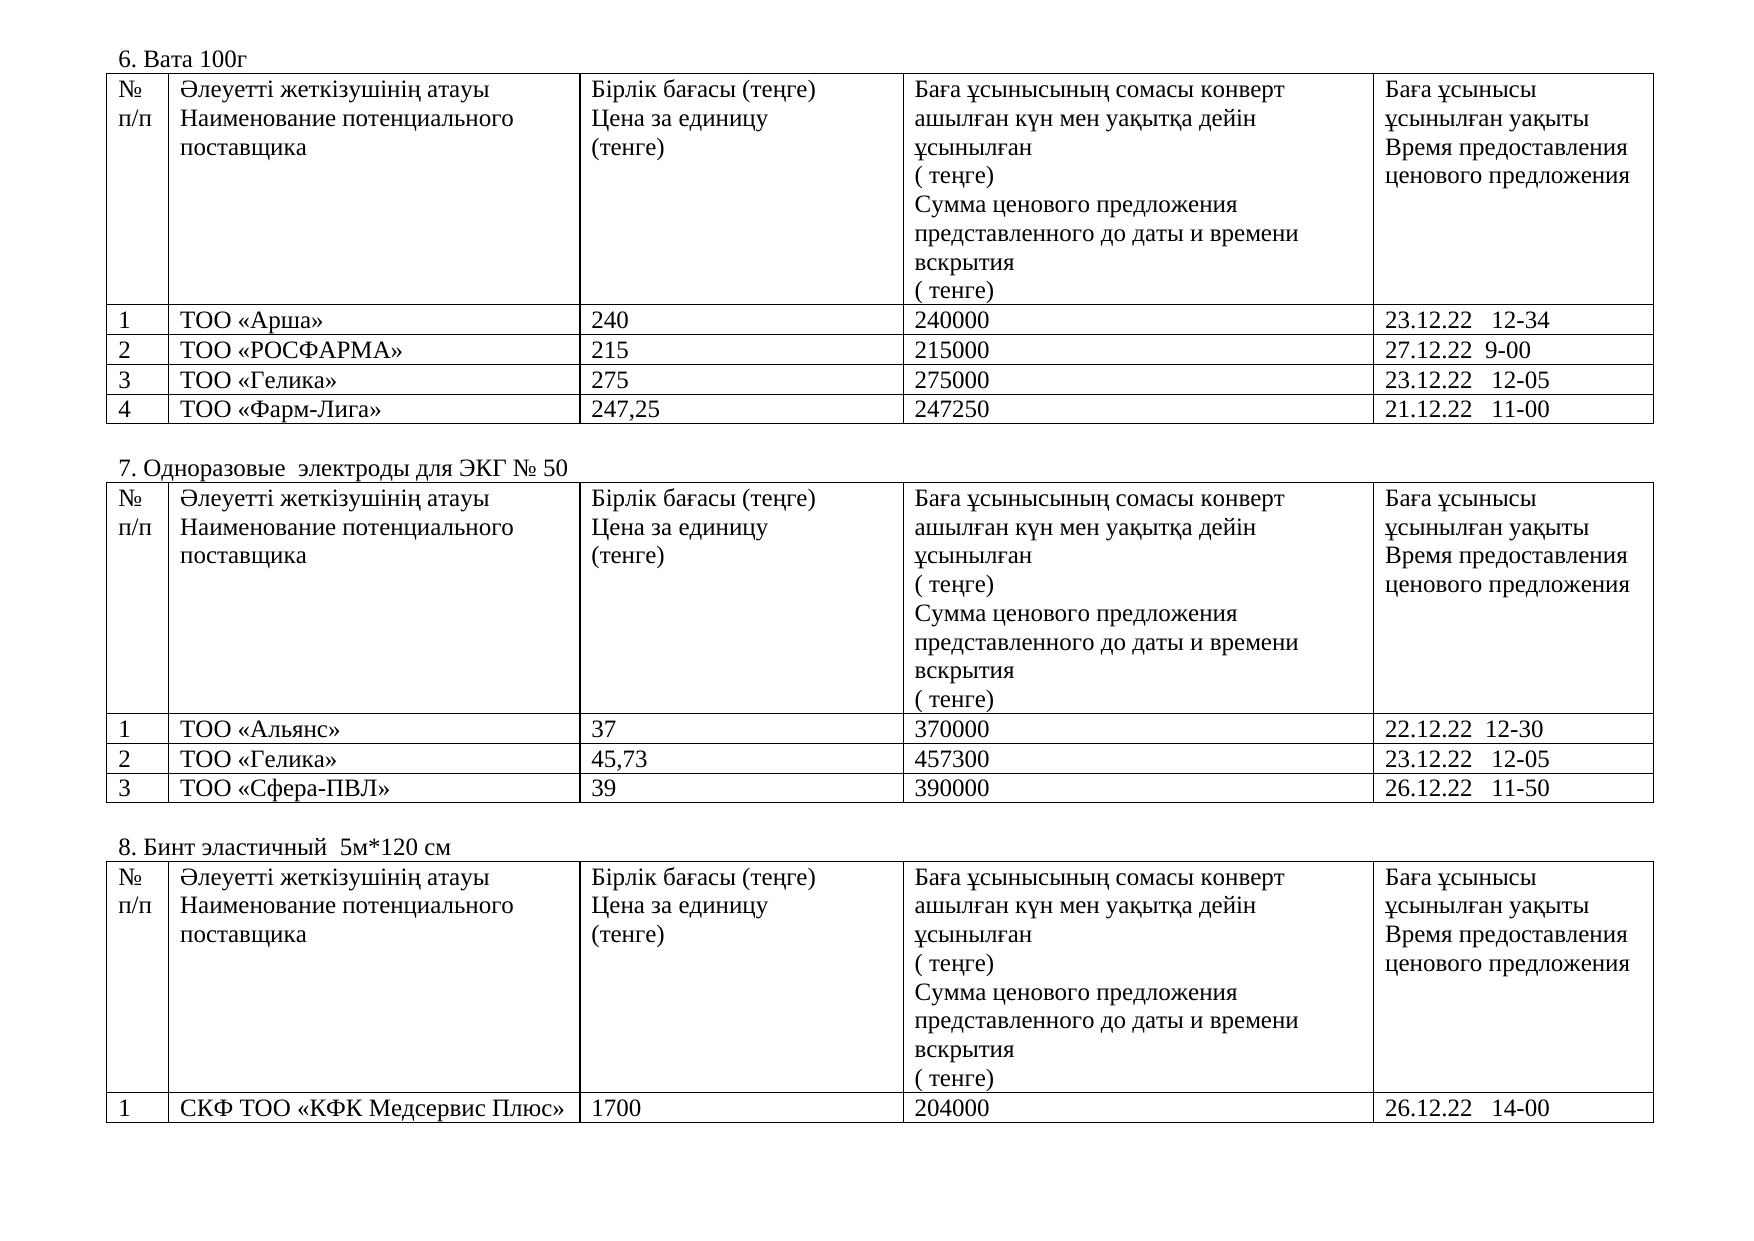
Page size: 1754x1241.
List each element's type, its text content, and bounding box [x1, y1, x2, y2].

table_cell 204000 [904, 1093, 1373, 1122]
table_cell ТОО «Альянс» [169, 714, 579, 743]
table_header Бірлік бағасы (теңге) Цена за единицу (тенге) [581, 862, 903, 1092]
table_header № п/п [107, 74, 168, 304]
table_header № п/п [107, 483, 168, 713]
table_cell 3 [107, 365, 168, 393]
table_cell 1700 [581, 1093, 903, 1122]
table_cell 247250 [904, 395, 1373, 423]
table_header Баға ұсынысы ұсынылған уақыты Время предоставления ценового предложения [1374, 483, 1653, 713]
text 6. Вата 100г [118, 44, 1636, 73]
text 7. Одноразовые электроды для ЭКГ № 50 [118, 453, 1636, 482]
table_header Баға ұсынысы ұсынылған уақыты Время предоставления ценового предложения [1374, 74, 1653, 304]
table_cell ТОО «Сфера-ПВЛ» [169, 774, 579, 802]
table_cell 275000 [904, 365, 1373, 393]
table_cell ТОО «Гелика» [169, 744, 579, 772]
table_cell 45,73 [581, 744, 903, 772]
table_cell 4 [107, 395, 168, 423]
table_cell 3 [107, 774, 168, 802]
table_cell 23.12.22 12-34 [1374, 305, 1653, 334]
table_cell 37 [581, 714, 903, 743]
table_cell 23.12.22 12-05 [1374, 744, 1653, 772]
table_cell 215 [581, 335, 903, 364]
table_cell 2 [107, 335, 168, 364]
table_cell 22.12.22 12-30 [1374, 714, 1653, 743]
table_cell 240000 [904, 305, 1373, 334]
table_cell ТОО «Фарм-Лига» [169, 395, 579, 423]
text 8. Бинт эластичный 5м*120 см [118, 832, 1636, 861]
table_cell 26.12.22 11-50 [1374, 774, 1653, 802]
table_cell ТОО «Гелика» [169, 365, 579, 393]
table_cell 1 [107, 305, 168, 334]
table_cell 370000 [904, 714, 1373, 743]
table_cell 2 [107, 744, 168, 772]
table_header № п/п [107, 862, 168, 1092]
table_cell 275 [581, 365, 903, 393]
table_cell 1 [107, 714, 168, 743]
table_cell 457300 [904, 744, 1373, 772]
table_cell 390000 [904, 774, 1373, 802]
table_cell 39 [581, 774, 903, 802]
table_cell 23.12.22 12-05 [1374, 365, 1653, 393]
table_cell 247,25 [581, 395, 903, 423]
table_cell 21.12.22 11-00 [1374, 395, 1653, 423]
table_cell ТОО «РОСФАРМА» [169, 335, 579, 364]
table_header Баға ұсынысы ұсынылған уақыты Время предоставления ценового предложения [1374, 862, 1653, 1092]
table_header Бірлік бағасы (теңге) Цена за единицу (тенге) [581, 483, 903, 713]
table_header Әлеуетті жеткізушінің атауы Наименование потенциального поставщика [169, 74, 579, 304]
table_cell 27.12.22 9-00 [1374, 335, 1653, 364]
table_cell 240 [581, 305, 903, 334]
table_cell СКФ ТОО «КФК Медсервис Плюс» [169, 1093, 579, 1122]
table_cell ТОО «Арша» [169, 305, 579, 334]
table_cell 215000 [904, 335, 1373, 364]
table_cell 26.12.22 14-00 [1374, 1093, 1653, 1122]
table_cell 1 [107, 1093, 168, 1122]
table_header Әлеуетті жеткізушінің атауы Наименование потенциального поставщика [169, 483, 579, 713]
table_header Бірлік бағасы (теңге) Цена за единицу (тенге) [581, 74, 903, 304]
table_header Әлеуетті жеткізушінің атауы Наименование потенциального поставщика [169, 862, 579, 1092]
